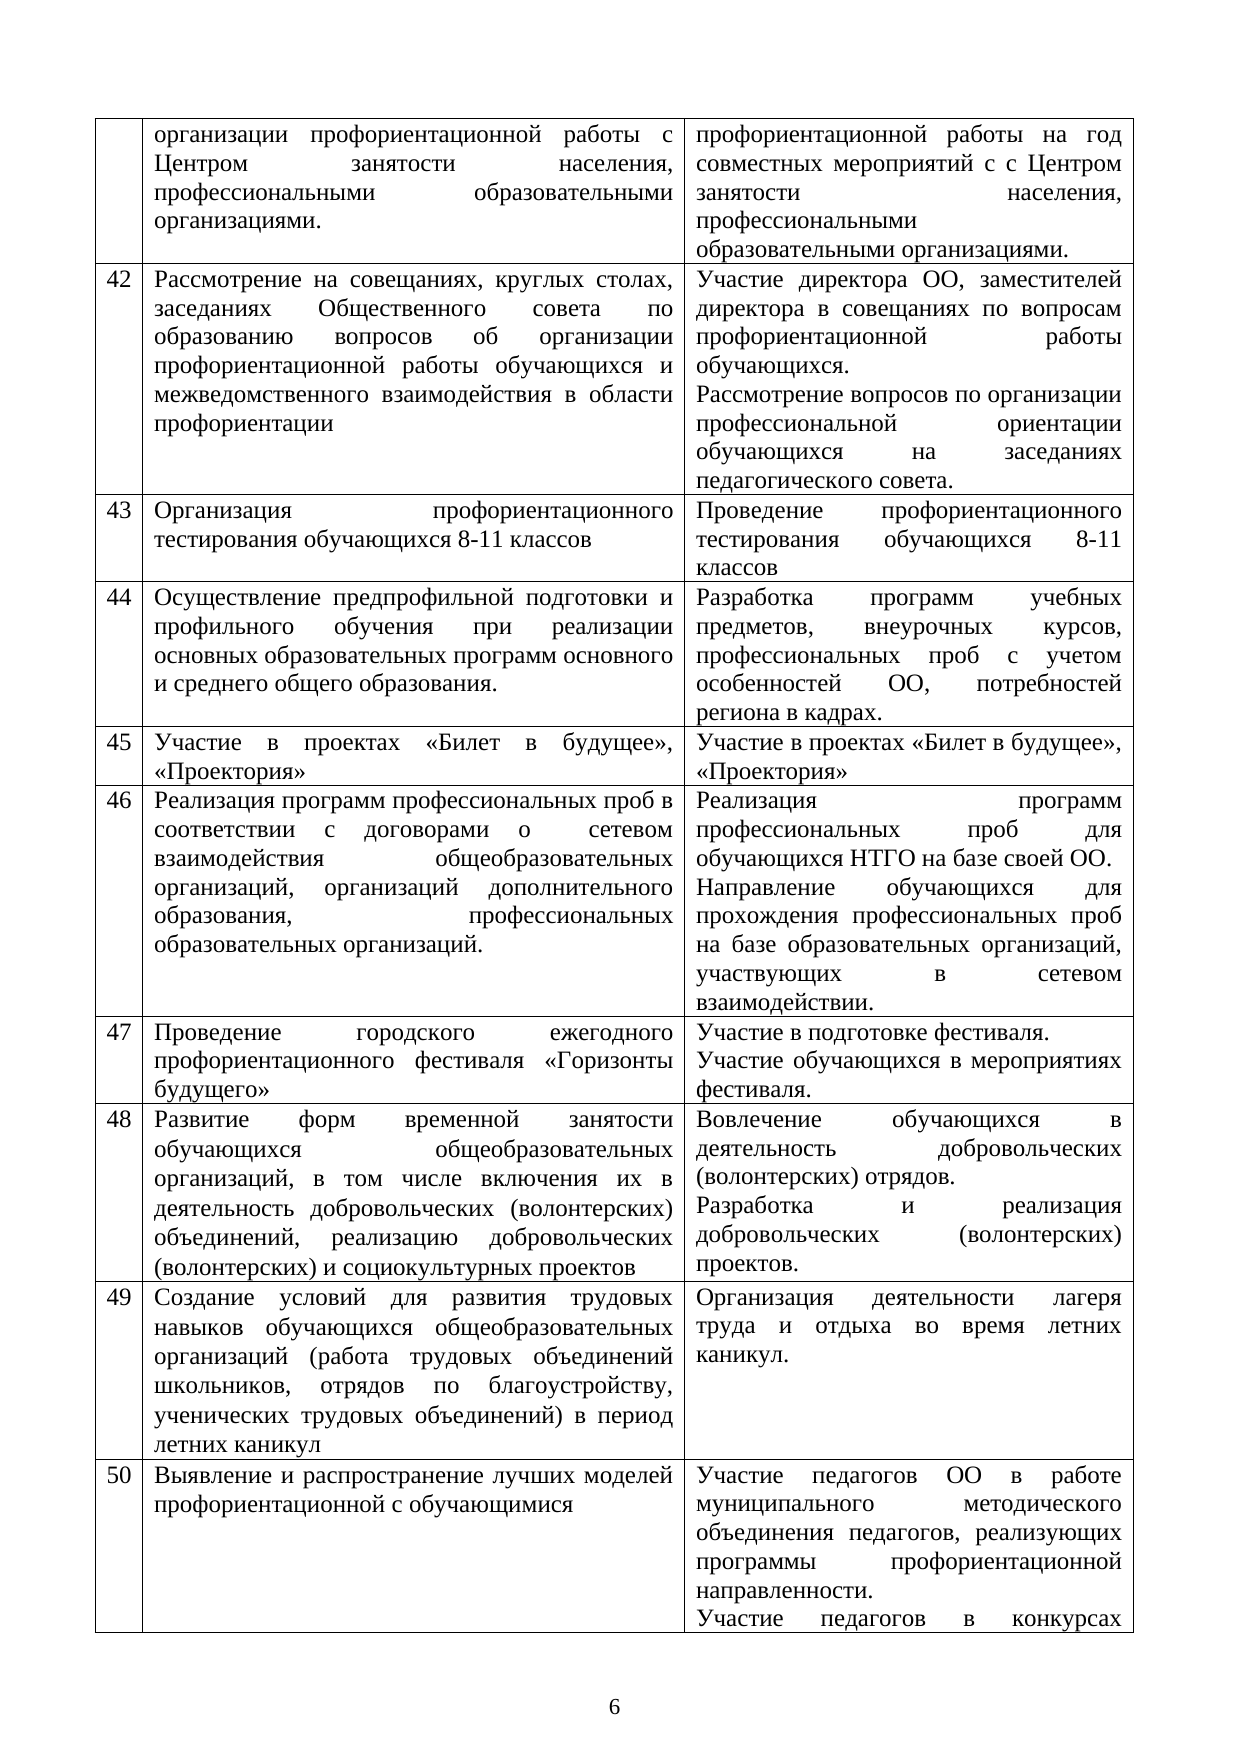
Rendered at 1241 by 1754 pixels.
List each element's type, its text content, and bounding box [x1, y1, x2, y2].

table_cell Проведение городского ежегодного профориентационного фестиваля «Горизонты будущего» [143, 1017, 684, 1103]
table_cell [143, 1460, 684, 1632]
table_cell 45 [96, 727, 142, 784]
table_cell Разработка программ учебных предметов, внеурочных курсов, профессиональных проб с учетом особенностей ОО, потребностей региона в кадрах. [685, 582, 1133, 726]
table_cell 46 [96, 786, 142, 1016]
table_cell 48 [96, 1104, 142, 1281]
table_cell Создание условий для развития трудовых навыков обучающихся общеобразовательных организаций (работа трудовых объединений школьников, отрядов по благоустройству, ученических трудовых объединений) в период летних каникул [143, 1282, 684, 1459]
table_cell 44 [96, 582, 142, 726]
table_cell 49 [96, 1282, 142, 1459]
table_cell Реализация программ профессиональных проб для обучающихся НТГО на базе своей ОО. Направление обучающихся для прохождения профессиональных проб на базе образовательных организаций, участвующих в сетевом взаимодействии. [685, 786, 1133, 1016]
table_cell Реализация программ профессиональных проб в соответствии с договорами о сетевом взаимодействия общеобразовательных организаций, организаций дополнительного образования, профессиональных образовательных организаций. [143, 786, 684, 1016]
table_cell Проведение профориентационного тестирования обучающихся 8-11 классов [685, 495, 1133, 581]
table_cell Вовлечение обучающихся в деятельность добровольческих (волонтерских) отрядов. Разработка и реализация добровольческих (волонтерских) проектов. [685, 1104, 1133, 1281]
table_cell 42 [96, 264, 142, 494]
table_cell Осуществление предпрофильной подготовки и профильного обучения при реализации основных образовательных программ основного и среднего общего образования. [143, 582, 684, 726]
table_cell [685, 1460, 1133, 1632]
table_cell 41 [96, 119, 142, 263]
table_cell 50 [96, 1460, 142, 1632]
table_cell Организация деятельности лагеря труда и отдыха во время летних каникул. [685, 1282, 1133, 1459]
table_cell Организация профориентационного тестирования обучающихся 8-11 классов [143, 495, 684, 581]
table_cell Участие директора ОО, заместителей директора в совещаниях по вопросам профориентационной работы обучающихся. Рассмотрение вопросов по организации профессиональной ориентации обучающихся на заседаниях педагогического совета. [685, 264, 1133, 494]
table_cell Участие в проектах «Билет в будущее», «Проектория» [143, 727, 684, 784]
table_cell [143, 119, 684, 263]
table_cell Развитие форм временной занятости обучающихся общеобразовательных организаций, в том числе включения их в деятельность добровольческих (волонтерских) объединений, реализацию добровольческих (волонтерских) и социокультурных проектов [143, 1104, 684, 1281]
table_cell 43 [96, 495, 142, 581]
table_cell Рассмотрение на совещаниях, круглых столах, заседаниях Общественного совета по образованию вопросов об организации профориентационной работы обучающихся и межведомственного взаимодействия в области профориентации [143, 264, 684, 494]
table_cell Участие в подготовке фестиваля. Участие обучающихся в мероприятиях фестиваля. [685, 1017, 1133, 1103]
table_cell Участие в проектах «Билет в будущее», «Проектория» [685, 727, 1133, 784]
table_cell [685, 119, 1133, 263]
table_cell 47 [96, 1017, 142, 1103]
